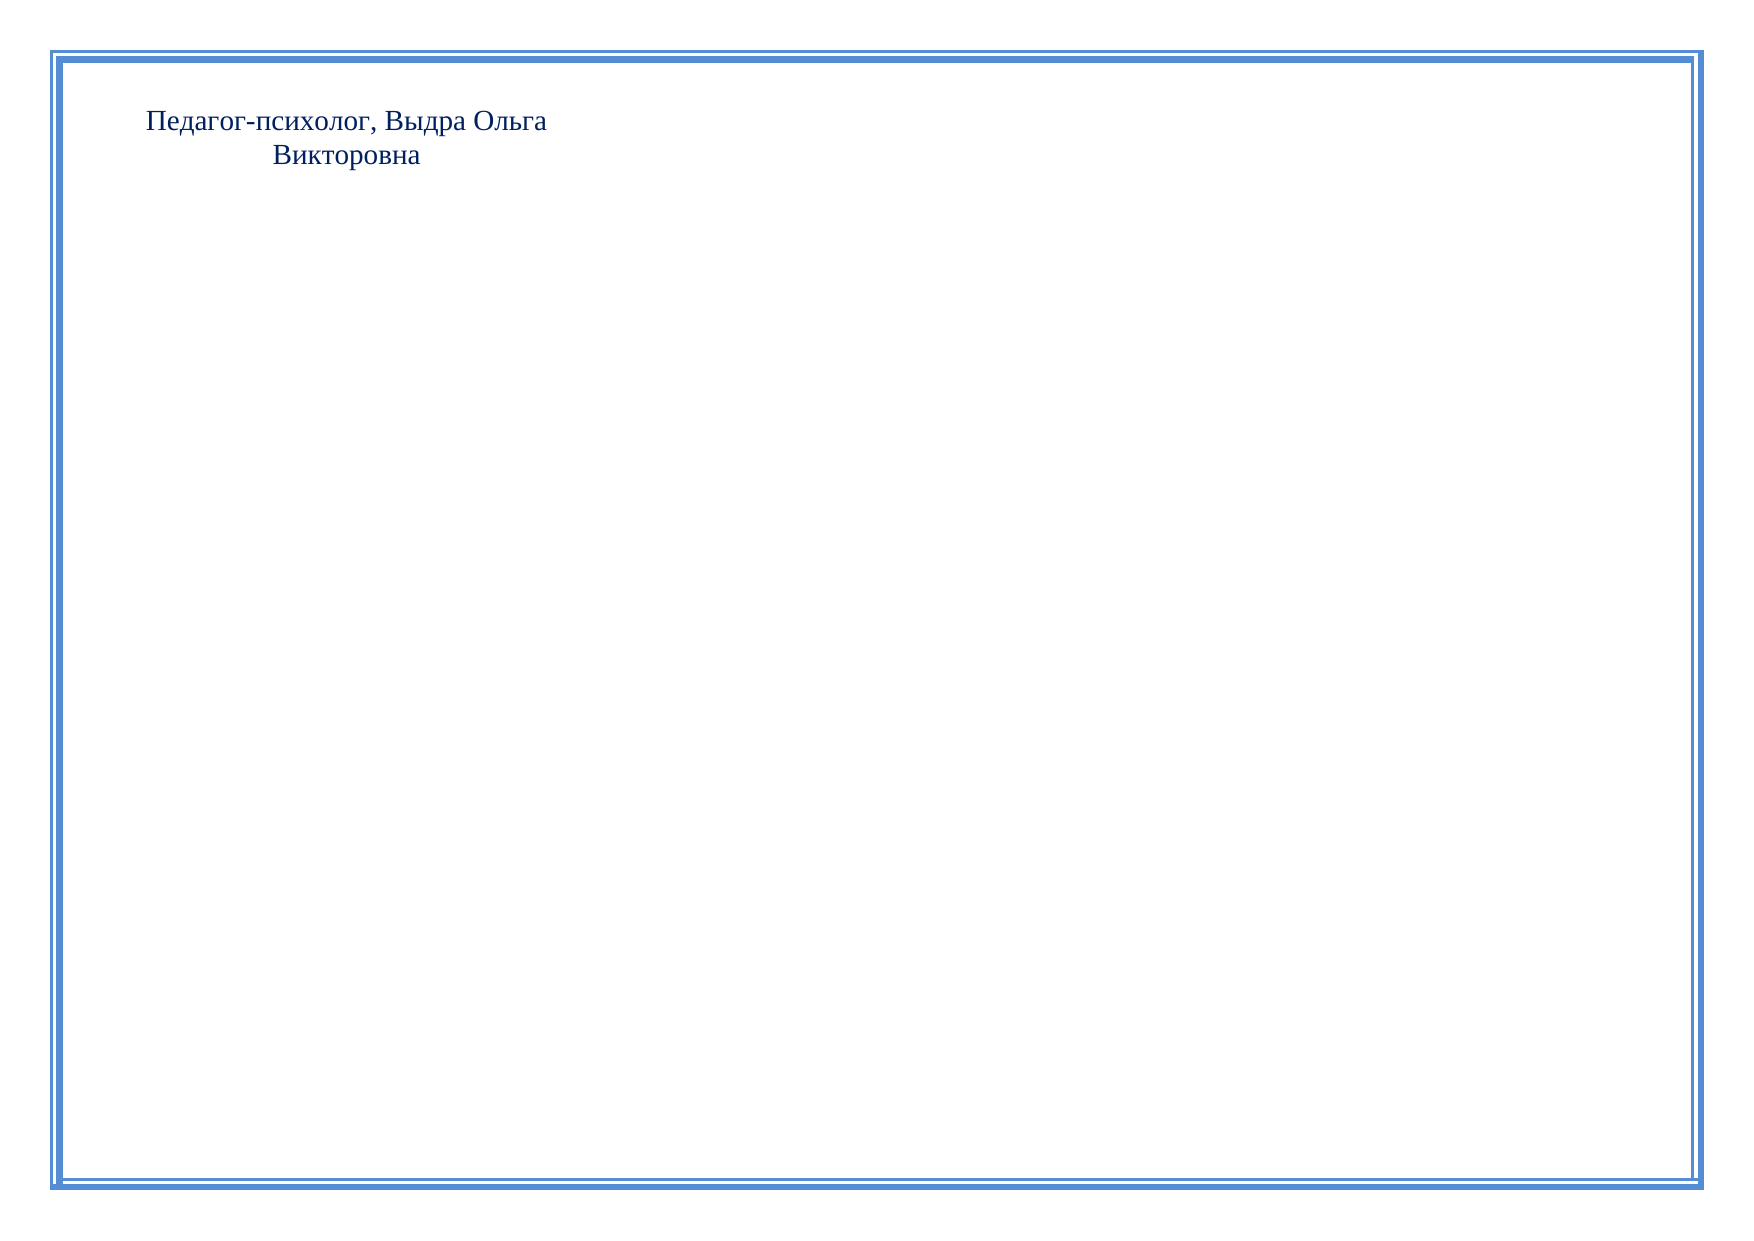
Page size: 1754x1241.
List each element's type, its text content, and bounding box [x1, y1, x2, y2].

text Педагог-психолог, Выдра Ольга Викторовна [118, 103, 575, 171]
